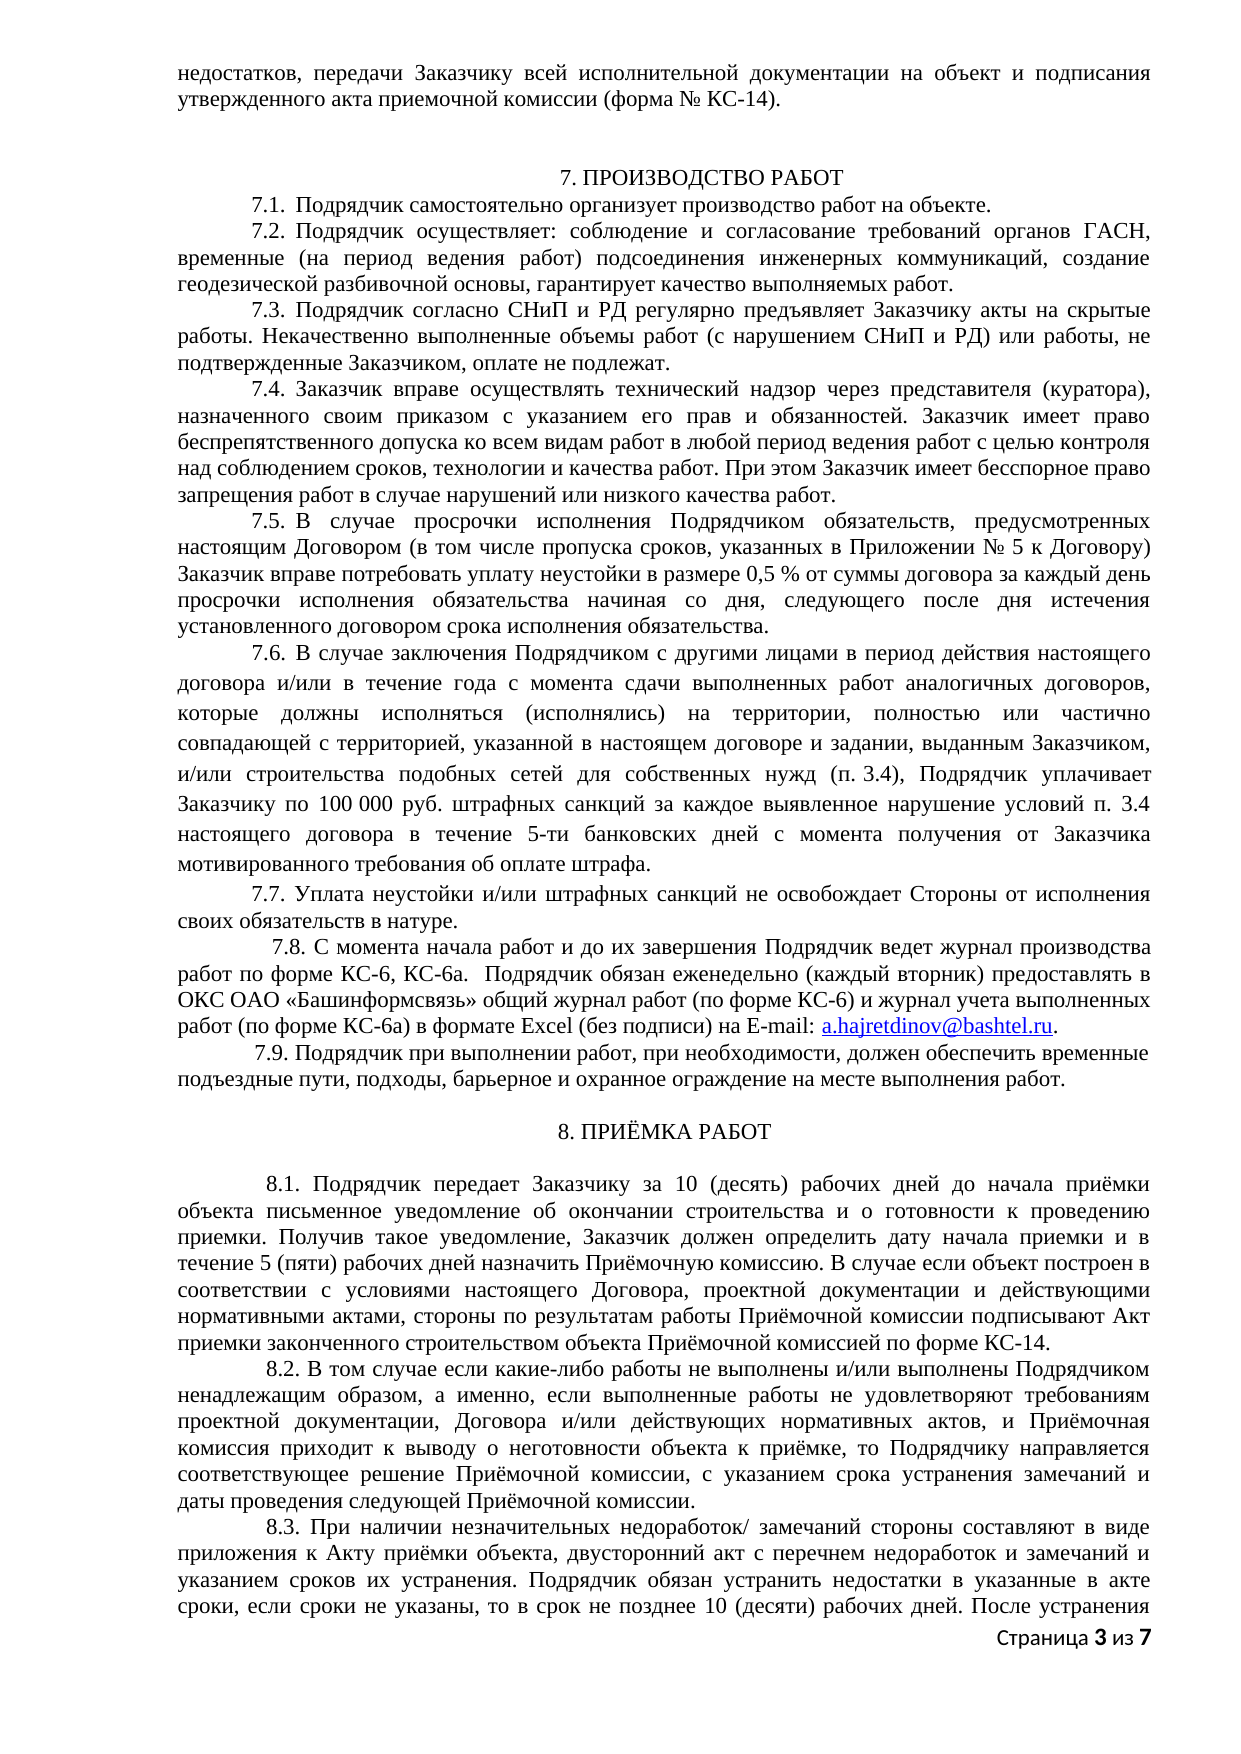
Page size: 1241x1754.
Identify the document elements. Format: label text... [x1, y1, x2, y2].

text 7.5. В случае просрочки исполнения Подрядчиком обязательств, предусмотренных настоящим Договором (в том числе пропуска сроков, указанных в Приложении № 5 к Договору) Заказчик вправе потребовать уплату неустойки в размере 0,5 % от суммы договора за каждый день просрочки исполнения обязательства начиная со дня, следующего после дня истечения установленного договором срока исполнения обязательства. [177, 507, 1152, 639]
text 8. ПРИЁМКА РАБОТ [177, 1118, 1152, 1144]
text 8.1. Подрядчик передает Заказчику за 10 (десять) рабочих дней до начала приёмки объекта письменное уведомление об окончании строительства и о готовности к проведению приемки. Получив такое уведомление, Заказчик должен определить дату начала приемки и в течение 5 (пяти) рабочих дней назначить Приёмочную комиссию. В случае если объект построен в соответствии с условиями настоящего Договора, проектной документации и действующими нормативными актами, стороны по результатам работы Приёмочной комиссии подписывают Акт приемки законченного строительством объекта Приёмочной комиссией по форме КС-14. [177, 1170, 1152, 1355]
text 7.1. Подрядчик самостоятельно организует производство работ на объекте. [177, 191, 1152, 217]
text 7.9. Подрядчик при выполнении работ, при необходимости, должен обеспечить временные подъездные пути, подходы, барьерное и охранное ограждение на месте выполнения работ. [177, 1039, 1152, 1091]
text 7.6. В случае заключения Подрядчиком с другими лицами в период действия настоящего договора и/или в течение года с момента сдачи выполненных работ аналогичных договоров, которые должны исполняться (исполнялись) на территории, полностью или частично совпадающей с территорией, указанной в настоящем договоре и задании, выданным Заказчиком, и/или строительства подобных сетей для собственных нужд (п. 3.4), Подрядчик уплачивает Заказчику по 100 000 руб. штрафных санкций за каждое выявленное нарушение условий п. 3.4 настоящего договора в течение 5-ти банковских дней с момента получения от Заказчика мотивированного требования об оплате штрафа. [177, 639, 1152, 877]
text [177, 1513, 1152, 1618]
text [177, 59, 1152, 112]
text 7. ПРОИЗВОДСТВО РАБОТ [177, 164, 1152, 191]
text 7.3. Подрядчик согласно СНиП и РД регулярно предъявляет Заказчику акты на скрытые работы. Некачественно выполненные объемы работ (с нарушением СНиП и РД) или работы, не подтвержденные Заказчиком, оплате не подлежат. [177, 296, 1152, 375]
text 7.7. Уплата неустойки и/или штрафных санкций не освобождает Стороны от исполнения своих обязательств в натуре. [177, 881, 1152, 933]
text 7.8. С момента начала работ и до их завершения Подрядчик ведет журнал производства работ по форме КС-6, КС-6а. Подрядчик обязан еженедельно (каждый вторник) предоставлять в ОКС ОАО «Башинформсвязь» общий журнал работ (по форме КС-6) и журнал учета выполненных работ (по форме КС-6а) в формате Excel (без подписи) на E-mail: a.hajretdinov@bashtel.ru. [177, 933, 1152, 1039]
text 7.4. Заказчик вправе осуществлять технический надзор через представителя (куратора), назначенного своим приказом с указанием его прав и обязанностей. Заказчик имеет право беспрепятственного допуска ко всем видам работ в любой период ведения работ с целью контроля над соблюдением сроков, технологии и качества работ. При этом Заказчик имеет бесспорное право запрещения работ в случае нарушений или низкого качества работ. [177, 375, 1152, 507]
text 7.2. Подрядчик осуществляет: соблюдение и согласование требований органов ГАСН, временные (на период ведения работ) подсоединения инженерных коммуникаций, создание геодезической разбивочной основы, гарантирует качество выполняемых работ. [177, 217, 1152, 296]
text 8.2. В том случае если какие-либо работы не выполнены и/или выполнены Подрядчиком ненадлежащим образом, а именно, если выполненные работы не удовлетворяют требованиям проектной документации, Договора и/или действующих нормативных актов, и Приёмочная комиссия приходит к выводу о неготовности объекта к приёмке, то Подрядчику направляется соответствующее решение Приёмочной комиссии, с указанием срока устранения замечаний и даты проведения следующей Приёмочной комиссии. [177, 1355, 1152, 1513]
